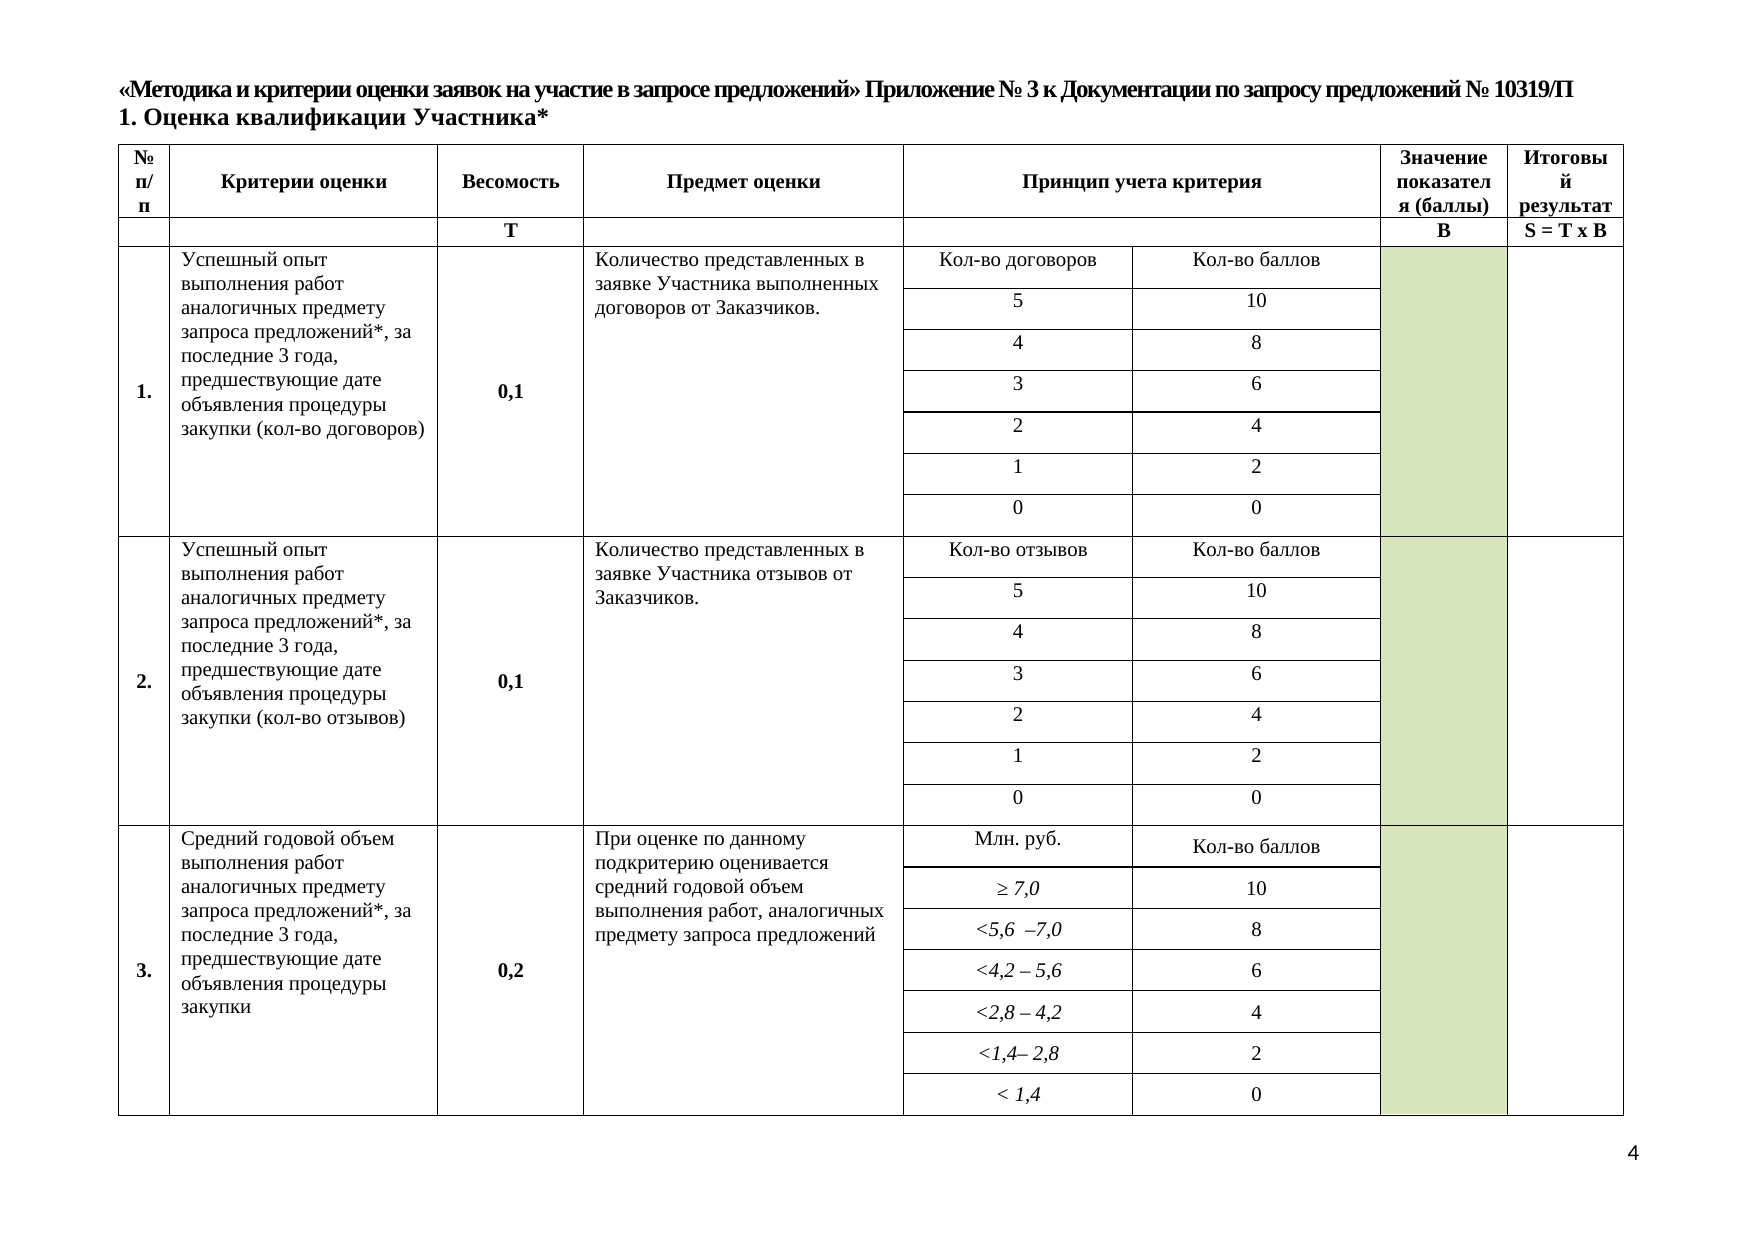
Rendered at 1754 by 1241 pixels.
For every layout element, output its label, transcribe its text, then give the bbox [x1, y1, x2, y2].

table_cell 4 [1133, 413, 1380, 453]
table_cell 1 [904, 743, 1132, 784]
table_cell 1. [119, 247, 169, 536]
table_cell Кол-во баллов [1133, 537, 1380, 577]
table_cell Кол-во договоров [904, 247, 1132, 287]
table_cell 3 [904, 661, 1132, 701]
table_cell В [1381, 218, 1507, 246]
table_cell 0 [904, 785, 1132, 825]
table_cell 4 [904, 619, 1132, 659]
table_cell ≥ 7,0 [904, 868, 1132, 908]
table_cell Количество представленных в заявке Участника отзывов от Заказчиков. [584, 537, 903, 825]
table_cell <1,4– 2,8 [904, 1033, 1132, 1073]
table_cell 8 [1133, 909, 1380, 949]
table_cell <4,2 – 5,6 [904, 950, 1132, 990]
table_cell 10 [1133, 578, 1380, 618]
table_cell 0 [1133, 495, 1380, 536]
table_cell 2. [119, 537, 169, 825]
table_cell [584, 218, 903, 246]
table_cell 0,1 [438, 537, 583, 825]
table_cell 10 [1133, 868, 1380, 908]
table_cell [1381, 826, 1507, 1114]
table_cell < 1,4 [904, 1074, 1132, 1114]
table_cell Успешный опыт выполнения работ аналогичных предмету запроса предложений*, за последние 3 года, предшествующие дате объявления процедуры закупки (кол-во отзывов) [170, 537, 437, 825]
table_cell [1381, 247, 1507, 536]
table_cell Кол-во баллов [1133, 826, 1380, 866]
table_header Предмет оценки [584, 145, 903, 217]
table_header Критерии оценки [170, 145, 437, 217]
table_cell 10 [1133, 289, 1380, 329]
table_cell Кол-во отзывов [904, 537, 1132, 577]
table_cell 0 [904, 495, 1132, 536]
table_cell <5,6 –7,0 [904, 909, 1132, 949]
text 1. Оценка квалификации Участника* [118, 102, 1639, 131]
table_cell 2 [904, 413, 1132, 453]
table_cell 2 [1133, 1033, 1380, 1073]
table_cell 0 [1133, 785, 1380, 825]
table_cell 0,2 [438, 826, 583, 1114]
table_header Итоговый результат [1508, 145, 1623, 217]
table_cell 0,1 [438, 247, 583, 536]
table_cell Т [438, 218, 583, 246]
table_header Принцип учета критерия [904, 145, 1380, 217]
table_cell [119, 218, 169, 246]
table_cell 6 [1133, 950, 1380, 990]
table_cell <2,8 – 4,2 [904, 991, 1132, 1032]
table_cell [1508, 537, 1623, 825]
table_cell 8 [1133, 619, 1380, 659]
table_cell 3. [119, 826, 169, 1114]
table_cell Средний годовой объем выполнения работ аналогичных предмету запроса предложений*, за последние 3 года, предшествующие дате объявления процедуры закупки [170, 826, 437, 1114]
table_cell [1508, 826, 1623, 1114]
table_cell 4 [1133, 702, 1380, 742]
table_cell 8 [1133, 330, 1380, 370]
table_cell Млн. руб. [904, 826, 1132, 866]
table_cell 0 [1133, 1074, 1380, 1114]
table_cell 5 [904, 289, 1132, 329]
table_cell [1508, 247, 1623, 536]
table_cell S = Т х В [1508, 218, 1623, 246]
table_cell Количество представленных в заявке Участника выполненных договоров от Заказчиков. [584, 247, 903, 536]
table_cell Успешный опыт выполнения работ аналогичных предмету запроса предложений*, за последние 3 года, предшествующие дате объявления процедуры закупки (кол-во договоров) [170, 247, 437, 536]
table_cell 2 [904, 702, 1132, 742]
table_cell [904, 218, 1380, 246]
table_cell [170, 218, 437, 246]
table_header Значение показателя (баллы) [1381, 145, 1507, 217]
table_cell При оценке по данному подкритерию оценивается средний годовой объем выполнения работ, аналогичных предмету запроса предложений [584, 826, 903, 1114]
table_cell Кол-во баллов [1133, 247, 1380, 287]
table_cell 4 [904, 330, 1132, 370]
table_header Весомость [438, 145, 583, 217]
table_cell 1 [904, 454, 1132, 494]
table_cell [1381, 537, 1507, 825]
table_cell 4 [1133, 991, 1380, 1032]
table_cell 6 [1133, 661, 1380, 701]
table_cell 5 [904, 578, 1132, 618]
table_cell 2 [1133, 454, 1380, 494]
table_cell 3 [904, 371, 1132, 411]
table_header № п/п [119, 145, 169, 217]
table_cell 6 [1133, 371, 1380, 411]
table_cell 2 [1133, 743, 1380, 784]
